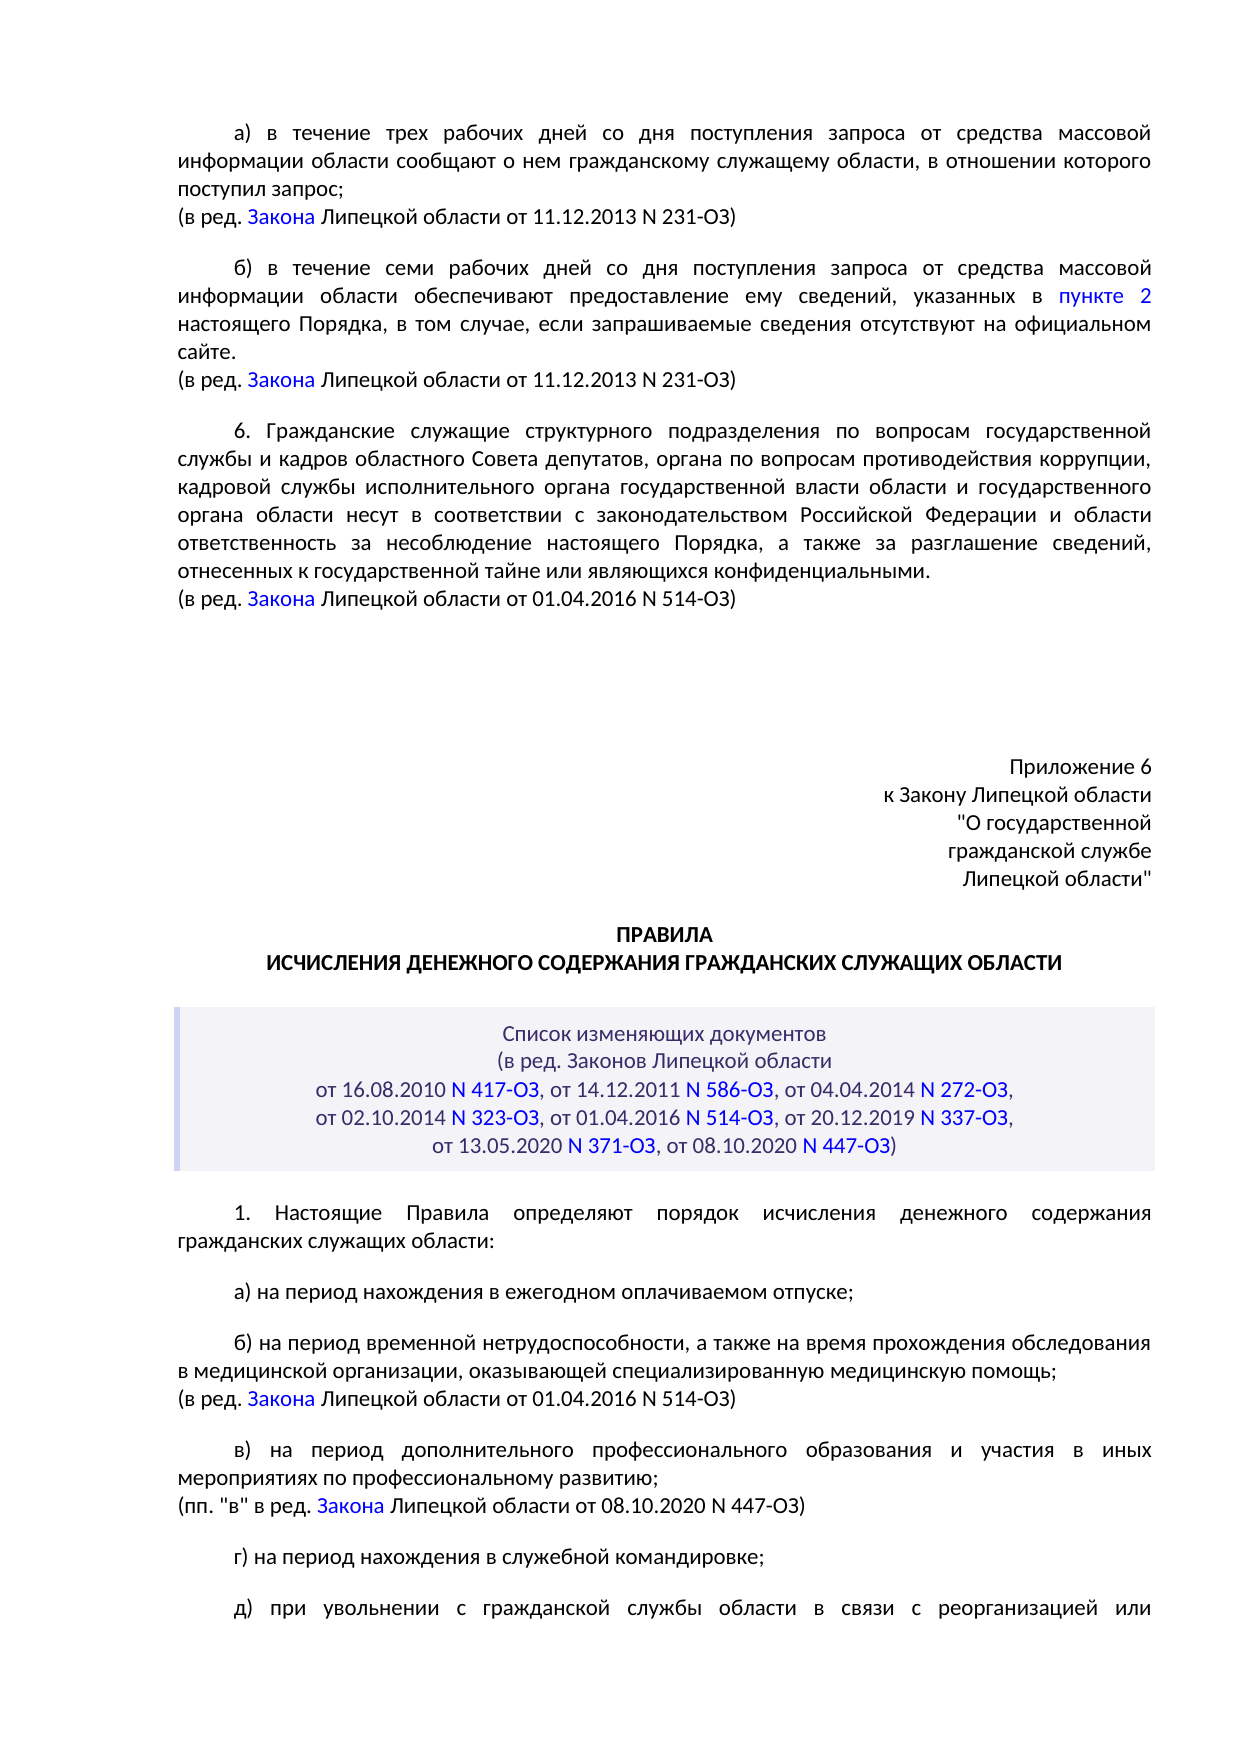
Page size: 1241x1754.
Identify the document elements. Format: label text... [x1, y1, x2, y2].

text гражданской службе [177, 836, 1152, 864]
title ИСЧИСЛЕНИЯ ДЕНЕЖНОГО СОДЕРЖАНИЯ ГРАЖДАНСКИХ СЛУЖАЩИХ ОБЛАСТИ [177, 948, 1152, 977]
text г) на период нахождения в служебной командировке; [177, 1542, 1152, 1570]
text б) в течение семи рабочих дней со дня поступления запроса от средства массовой информации области обеспечивают предоставление ему сведений, указанных в пункте 2 настоящего Порядка, в том случае, если запрашиваемые сведения отсутствуют на официальном сайте. [177, 253, 1152, 365]
text а) на период нахождения в ежегодном оплачиваемом отпуске; [177, 1277, 1152, 1306]
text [177, 1593, 1152, 1621]
text Липецкой области" [177, 864, 1152, 892]
text 6. Гражданские служащие структурного подразделения по вопросам государственной службы и кадров областного Совета депутатов, органа по вопросам противодействия коррупции, кадровой службы исполнительного органа государственной власти области и государственного органа области несут в соответствии с законодательством Российской Федерации и области ответственность за несоблюдение настоящего Порядка, а также за разглашение сведений, отнесенных к государственной тайне или являющихся конфиденциальными. [177, 416, 1152, 584]
text 1. Настоящие Правила определяют порядок исчисления денежного содержания гражданских служащих области: [177, 1198, 1152, 1254]
text (в ред. Закона Липецкой области от 01.04.2016 N 514-ОЗ) [177, 1384, 1152, 1412]
text а) в течение трех рабочих дней со дня поступления запроса от средства массовой информации области сообщают о нем гражданскому служащему области, в отношении которого поступил запрос; [177, 118, 1152, 202]
text (пп. "в" в ред. Закона Липецкой области от 08.10.2020 N 447-ОЗ) [177, 1491, 1152, 1519]
table_header Список изменяющих документов (в ред. Законов Липецкой области от 16.08.2010 N 417-ОЗ, от 14.12.2011 N 586-ОЗ, от 04.04.2014 N 272-ОЗ, от 02.10.2014 N 323-ОЗ, от 01.04.2016 N 514-ОЗ, от 20.12.2019 N 337-ОЗ, от 13.05.2020 N 371-ОЗ, от 08.10.2020 N 447-ОЗ) [180, 1007, 1149, 1171]
text Приложение 6 [177, 752, 1152, 780]
text б) на период временной нетрудоспособности, а также на время прохождения обследования в медицинской организации, оказывающей специализированную медицинскую помощь; [177, 1328, 1152, 1384]
text (в ред. Закона Липецкой области от 11.12.2013 N 231-ОЗ) [177, 202, 1152, 230]
text к Закону Липецкой области [177, 780, 1152, 808]
text (в ред. Закона Липецкой области от 01.04.2016 N 514-ОЗ) [177, 584, 1152, 612]
text (в ред. Закона Липецкой области от 11.12.2013 N 231-ОЗ) [177, 365, 1152, 393]
title ПРАВИЛА [177, 921, 1152, 948]
text в) на период дополнительного профессионального образования и участия в иных мероприятиях по профессиональному развитию; [177, 1435, 1152, 1491]
text "О государственной [177, 808, 1152, 836]
